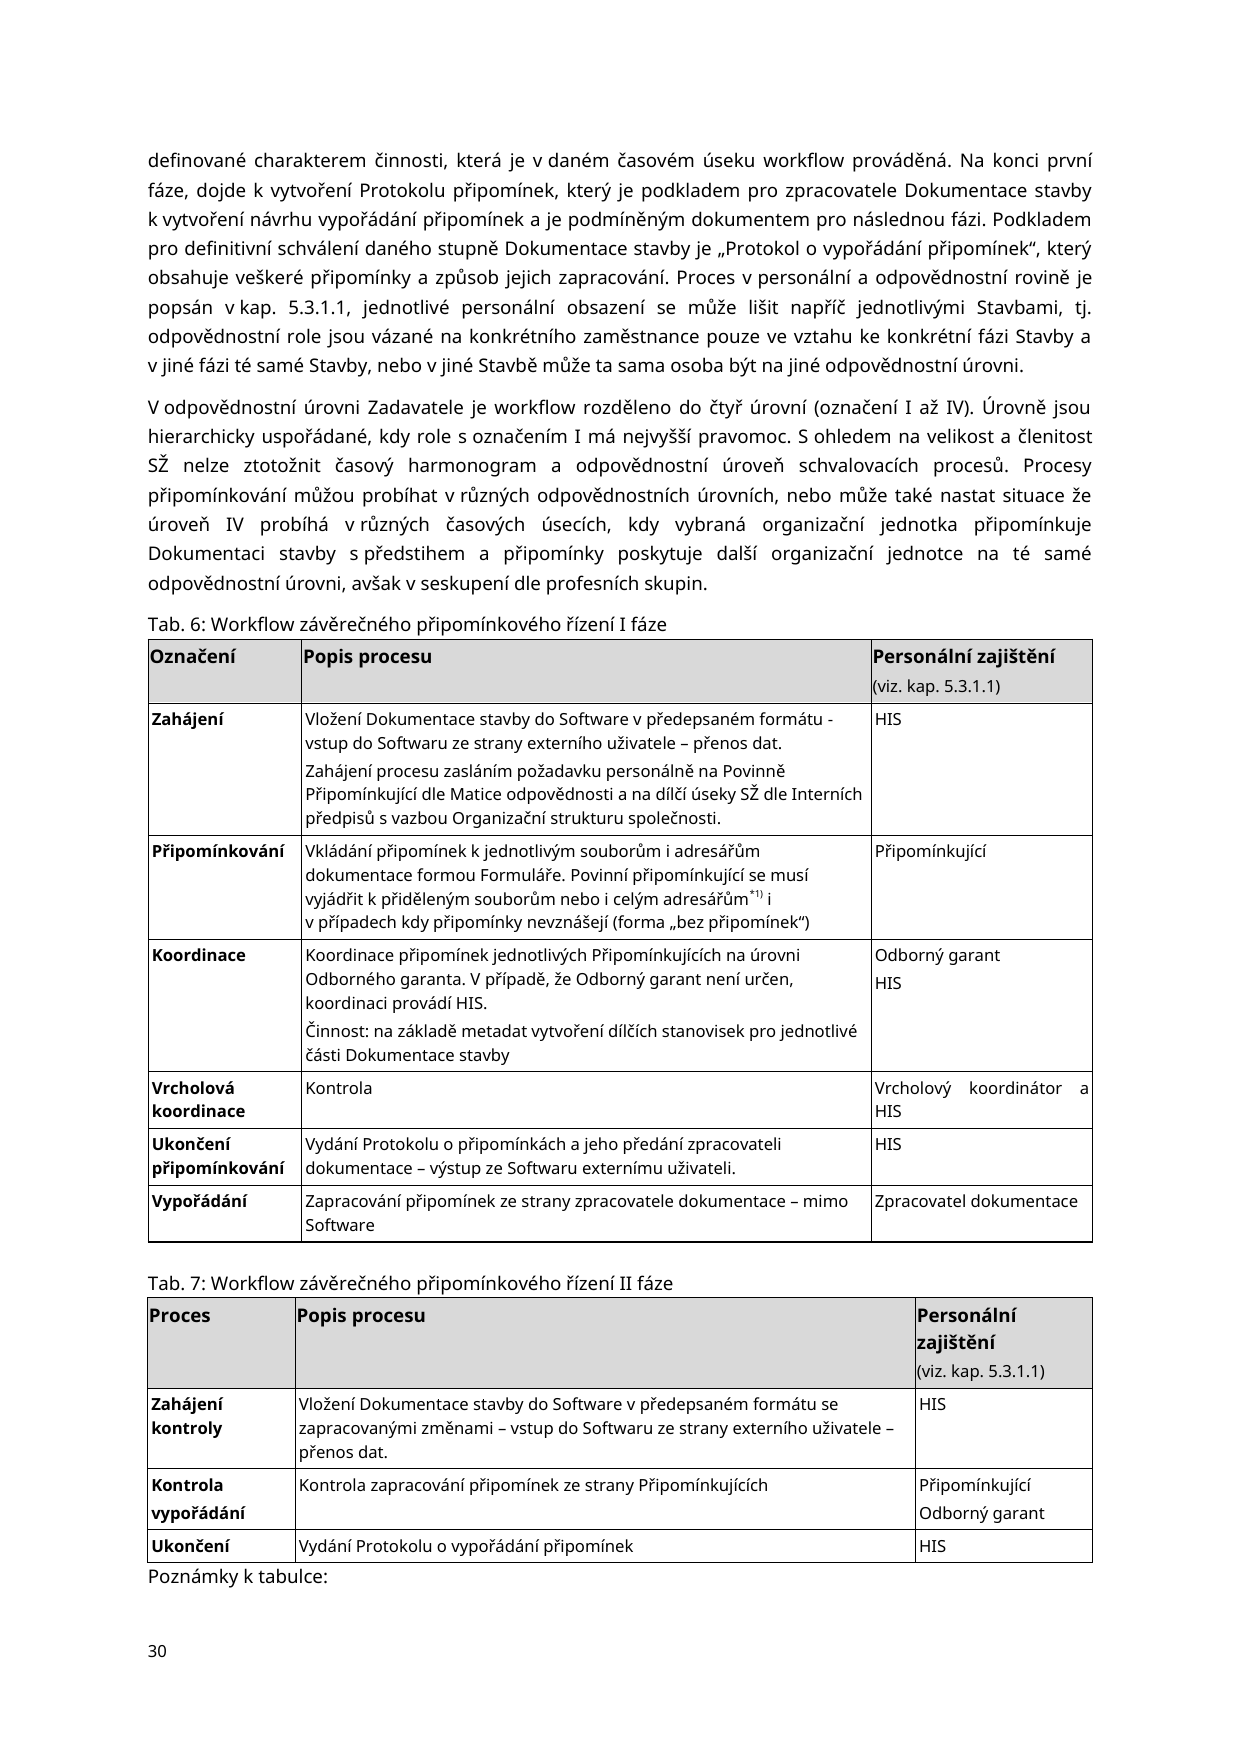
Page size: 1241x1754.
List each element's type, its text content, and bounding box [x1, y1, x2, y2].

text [148, 148, 1093, 378]
table_cell Vložení Dokumentace stavby do Software v předepsaném formátu se zapracovanými změnami – vstup do Softwaru ze strany externího uživatele – přenos dat. [296, 1389, 915, 1468]
table_header Personální zajištění (viz. kap. 5.3.1.1) [916, 1298, 1092, 1388]
table_cell HIS [872, 704, 1092, 834]
table_cell Koordinace připomínek jednotlivých Připomínkujících na úrovni Odborného garanta. V případě, že Odborný garant není určen, koordinaci provádí HIS. Činnost: na základě metadat vytvoření dílčích stanovisek pro jednotlivé části Dokumentace stavby [302, 940, 871, 1071]
table_cell HIS [916, 1530, 1092, 1562]
table_cell HIS [872, 1129, 1092, 1184]
table_cell HIS [916, 1389, 1092, 1468]
table_cell Kontrola vypořádání [148, 1469, 295, 1529]
table_cell Zapracování připomínek ze strany zpracovatele dokumentace – mimo Software [302, 1186, 871, 1241]
table_cell Kontrola [302, 1072, 871, 1128]
table_cell Zahájení [149, 704, 301, 834]
table_cell Odborný garant HIS [872, 940, 1092, 1071]
table_cell Vložení Dokumentace stavby do Software v předepsaném formátu - vstup do Softwaru ze strany externího uživatele – přenos dat. Zahájení procesu zasláním požadavku personálně na Povinně Připomínkující dle Matice odpovědnosti a na dílčí úseky SŽ dle Interních předpisů s vazbou Organizační strukturu společnosti. [302, 704, 871, 834]
table_cell Připomínkování [149, 836, 301, 939]
table_cell Vkládání připomínek k jednotlivým souborům i adresářům dokumentace formou Formuláře. Povinní připomínkující se musí vyjádřit k přiděleným souborům nebo i celým adresářům*1) i v případech kdy připomínky nevznášejí (forma „bez připomínek“) [302, 836, 871, 939]
table_cell Vrcholová koordinace [149, 1072, 301, 1128]
table_cell Zpracovatel dokumentace [872, 1186, 1092, 1241]
table_cell Vydání Protokolu o připomínkách a jeho předání zpracovateli dokumentace – výstup ze Softwaru externímu uživateli. [302, 1129, 871, 1184]
table_cell Kontrola zapracování připomínek ze strany Připomínkujících [296, 1469, 915, 1529]
table_cell Vydání Protokolu o vypořádání připomínek [296, 1530, 915, 1562]
table_header Popis procesu [296, 1298, 915, 1388]
table_header Proces [148, 1298, 295, 1388]
table_cell Vrcholový koordinátor a HIS [872, 1072, 1092, 1128]
table_header Označení [149, 640, 301, 702]
table_cell Ukončení připomínkování [149, 1129, 301, 1184]
text Poznámky k tabulce: [148, 1563, 1093, 1589]
table_header Popis procesu [302, 640, 871, 702]
table_cell Připomínkující Odborný garant [916, 1469, 1092, 1529]
table_cell Koordinace [149, 940, 301, 1071]
table_cell Připomínkující [872, 836, 1092, 939]
table_cell Ukončení [148, 1530, 295, 1562]
table_header Personální zajištění (viz. kap. 5.3.1.1) [872, 640, 1092, 702]
text V odpovědnostní úrovni Zadavatele je workflow rozděleno do čtyř úrovní (označení I až IV). Úrovně jsou hierarchicky uspořádané, kdy role s označením I má nejvyšší pravomoc. S ohledem na velikost a členitost SŽ nelze ztotožnit časový harmonogram a odpovědnostní úroveň schvalovacích procesů. Procesy připomínkování můžou probíhat v různých odpovědnostních úrovních, nebo může také nastat situace že úroveň IV probíhá v různých časových úsecích, kdy vybraná organizační jednotka připomínkuje Dokumentaci stavby s předstihem a připomínky poskytuje další organizační jednotce na té samé odpovědnostní úrovni, avšak v seskupení dle profesních skupin. [148, 394, 1093, 595]
table_cell Zahájení kontroly [148, 1389, 295, 1468]
table_cell Vypořádání [149, 1186, 301, 1241]
